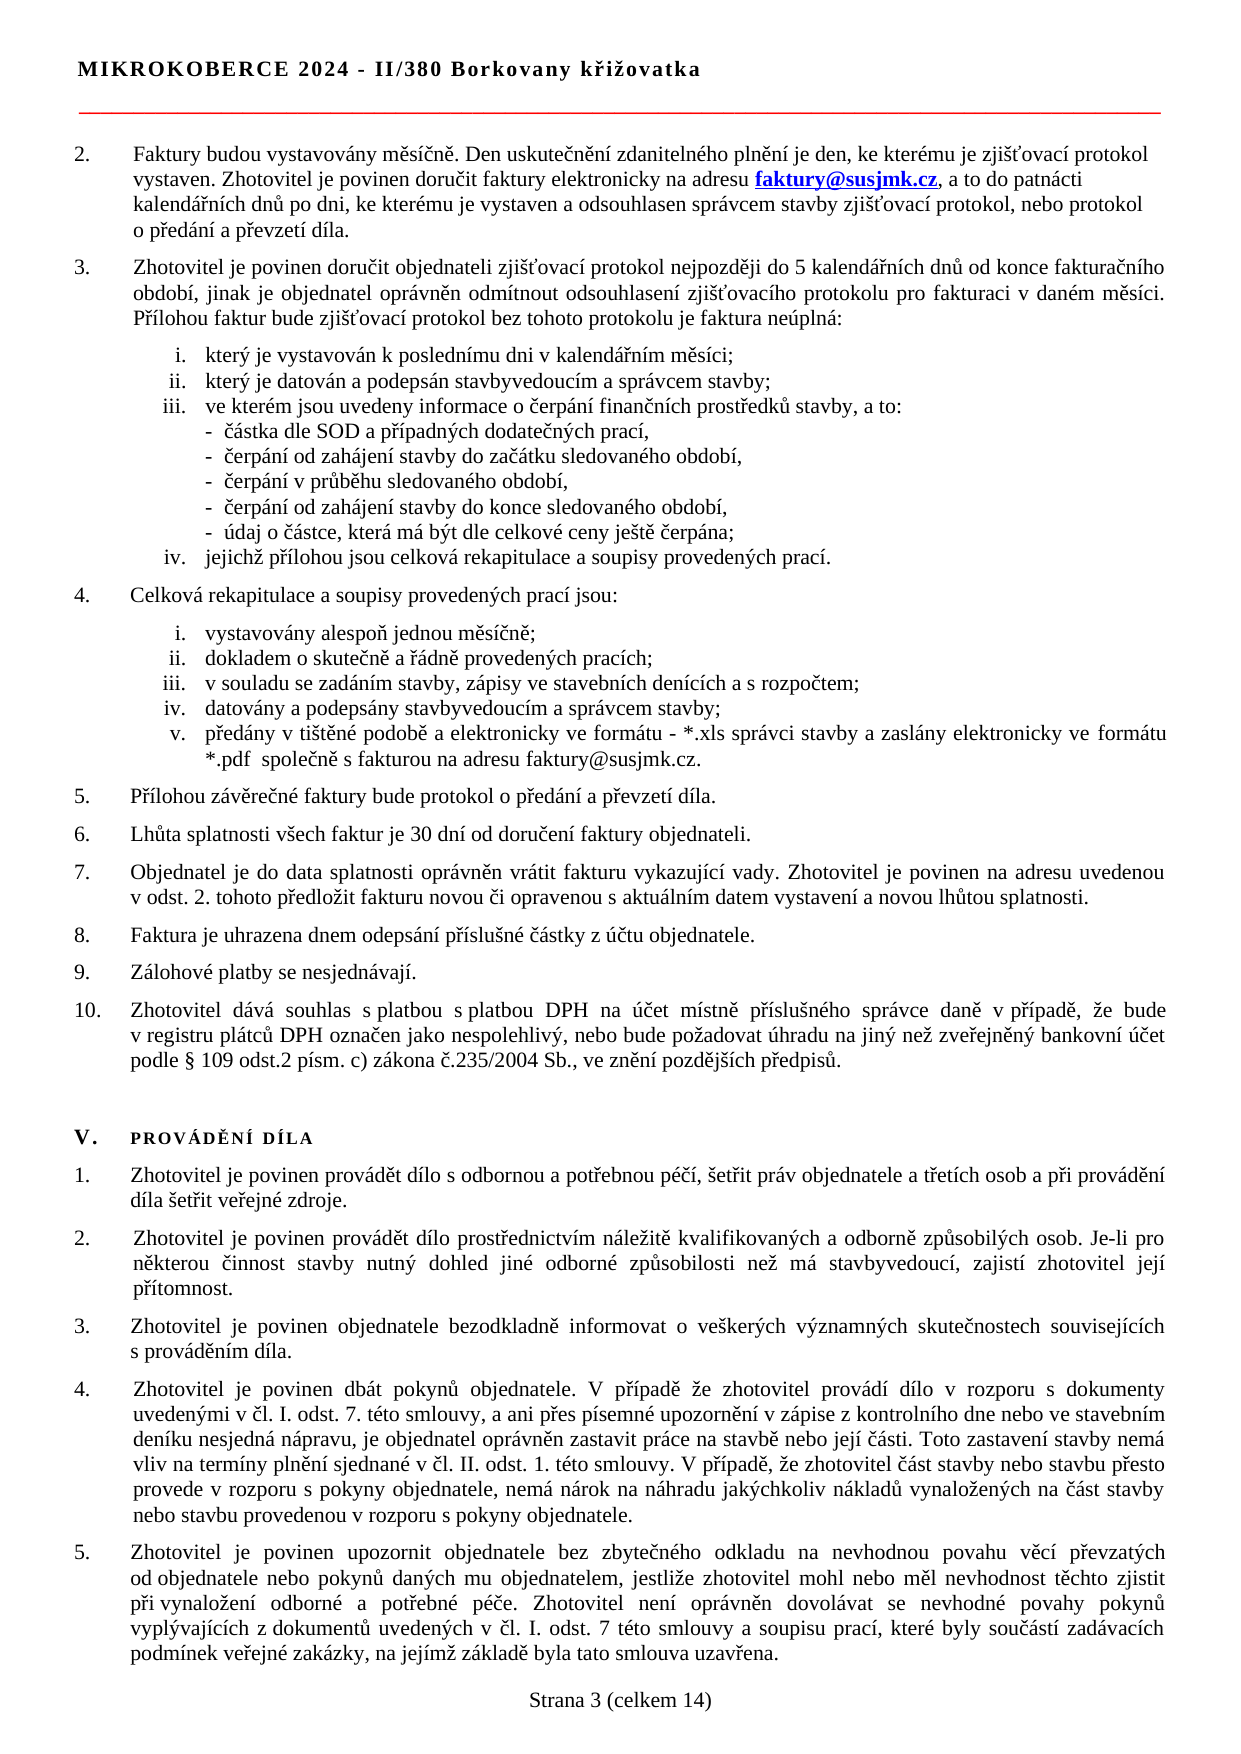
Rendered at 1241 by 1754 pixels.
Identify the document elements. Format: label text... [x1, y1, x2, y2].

list Zhotovitel je povinen doručit objednateli zjišťovací protokol nejpozději do 5 kalendářních dnů od konce fakturačního období, jinak je objednatel oprávněn odmítnout odsouhlasení zjišťovacího protokolu pro fakturaci v daném měsíci. Přílohou faktur bude zjišťovací protokol bez tohoto protokolu je faktura neúplná: [74, 254, 1167, 330]
list Zhotovitel dává souhlas s platbou s platbou DPH na účet místně příslušného správce daně v případě, že bude v registru plátců DPH označen jako nespolehlivý, nebo bude požadovat úhradu na jiný než zveřejněný bankovní účet podle § 109 odst.2 písm. c) zákona č.235/2004 Sb., ve znění pozdějších předpisů. [74, 997, 1167, 1073]
list čerpání v průběhu sledovaného období, [205, 468, 1167, 494]
list v souladu se zadáním stavby, zápisy ve stavebních denících a s rozpočtem; [186, 670, 1167, 695]
list datovány a podepsány stavbyvedoucím a správcem stavby; [186, 695, 1167, 720]
list jejichž přílohou jsou celková rekapitulace a soupisy provedených prací. [186, 544, 1167, 569]
list který je vystavován k poslednímu dni v kalendářním měsíci; [186, 342, 1167, 368]
list předány v tištěné podobě a elektronicky ve formátu - *.xls správci stavby a zaslány elektronicky ve formátu *.pdf společně s fakturou na adresu faktury@susjmk.cz. [186, 720, 1167, 771]
list Zhotovitel je povinen objednatele bezodkladně informovat o veškerých významných skutečnostech souvisejících s prováděním díla. [74, 1313, 1167, 1363]
list Zálohové platby se nesjednávají. [74, 959, 1167, 984]
list vystavovány alespoň jednou měsíčně; [186, 619, 1167, 645]
list Faktury budou vystavovány měsíčně. Den uskutečnění zdanitelného plnění je den, ke kterému je zjišťovací protokol vystaven. Zhotovitel je povinen doručit faktury elektronicky na adresu faktury@susjmk.cz, a to do patnácti kalendářních dnů po dni, ke kterému je vystaven a odsouhlasen správcem stavby zjišťovací protokol, nebo protokol o předání a převzetí díla. [74, 141, 1167, 242]
list Faktura je uhrazena dnem odepsání příslušné částky z účtu objednatele. [74, 922, 1167, 947]
list údaj o částce, která má být dle celkové ceny ještě čerpána; [205, 519, 1167, 544]
list Lhůta splatnosti všech faktur je 30 dní od doručení faktury objednateli. [74, 821, 1167, 846]
list Objednatel je do data splatnosti oprávněn vrátit fakturu vykazující vady. Zhotovitel je povinen na adresu uvedenou v odst. 2. tohoto předložit fakturu novou či opravenou s aktuálním datem vystavení a novou lhůtou splatnosti. [74, 859, 1167, 909]
list Zhotovitel je povinen upozornit objednatele bez zbytečného odkladu na nevhodnou povahu věcí převzatých od objednatele nebo pokynů daných mu objednatelem, jestliže zhotovitel mohl nebo měl nevhodnost těchto zjistit při vynaložení odborné a potřebné péče. Zhotovitel není oprávněn dovolávat se nevhodné povahy pokynů vyplývajících z dokumentů uvedených v čl. I. odst. 7 této smlouvy a soupisu prací, které byly součástí zadávacích podmínek veřejné zakázky, na jejímž základě byla tato smlouva uzavřena. [74, 1539, 1167, 1665]
list částka dle SOD a případných dodatečných prací, [205, 418, 1167, 443]
list čerpání od zahájení stavby do konce sledovaného období, [205, 494, 1167, 519]
list provádění díla [74, 1124, 1167, 1149]
list dokladem o skutečně a řádně provedených pracích; [186, 645, 1167, 670]
list Zhotovitel je povinen provádět dílo prostřednictvím náležitě kvalifikovaných a odborně způsobilých osob. Je-li pro některou činnost stavby nutný dohled jiné odborné způsobilosti než má stavbyvedoucí, zajistí zhotovitel její přítomnost. [74, 1224, 1167, 1300]
list čerpání od zahájení stavby do začátku sledovaného období, [205, 443, 1167, 468]
list ve kterém jsou uvedeny informace o čerpání finančních prostředků stavby, a to: [186, 393, 1167, 418]
list Zhotovitel je povinen dbát pokynů objednatele. V případě že zhotovitel provádí dílo v rozporu s dokumenty uvedenými v čl. I. odst. 7. této smlouvy, a ani přes písemné upozornění v zápise z kontrolního dne nebo ve stavebním deníku nesjedná nápravu, je objednatel oprávněn zastavit práce na stavbě nebo její části. Toto zastavení stavby nemá vliv na termíny plnění sjednané v čl. II. odst. 1. této smlouvy. V případě, že zhotovitel část stavby nebo stavbu přesto provede v rozporu s pokyny objednatele, nemá nárok na náhradu jakýchkoliv nákladů vynaložených na část stavby nebo stavbu provedenou v rozporu s pokyny objednatele. [74, 1376, 1167, 1527]
list Celková rekapitulace a soupisy provedených prací jsou: [74, 582, 1167, 607]
list Přílohou závěrečné faktury bude protokol o předání a převzetí díla. [74, 783, 1167, 808]
list Zhotovitel je povinen provádět dílo s odbornou a potřebnou péčí, šetřit práv objednatele a třetích osob a při provádění díla šetřit veřejné zdroje. [74, 1162, 1167, 1212]
list který je datován a podepsán stavbyvedoucím a správcem stavby; [186, 368, 1167, 393]
